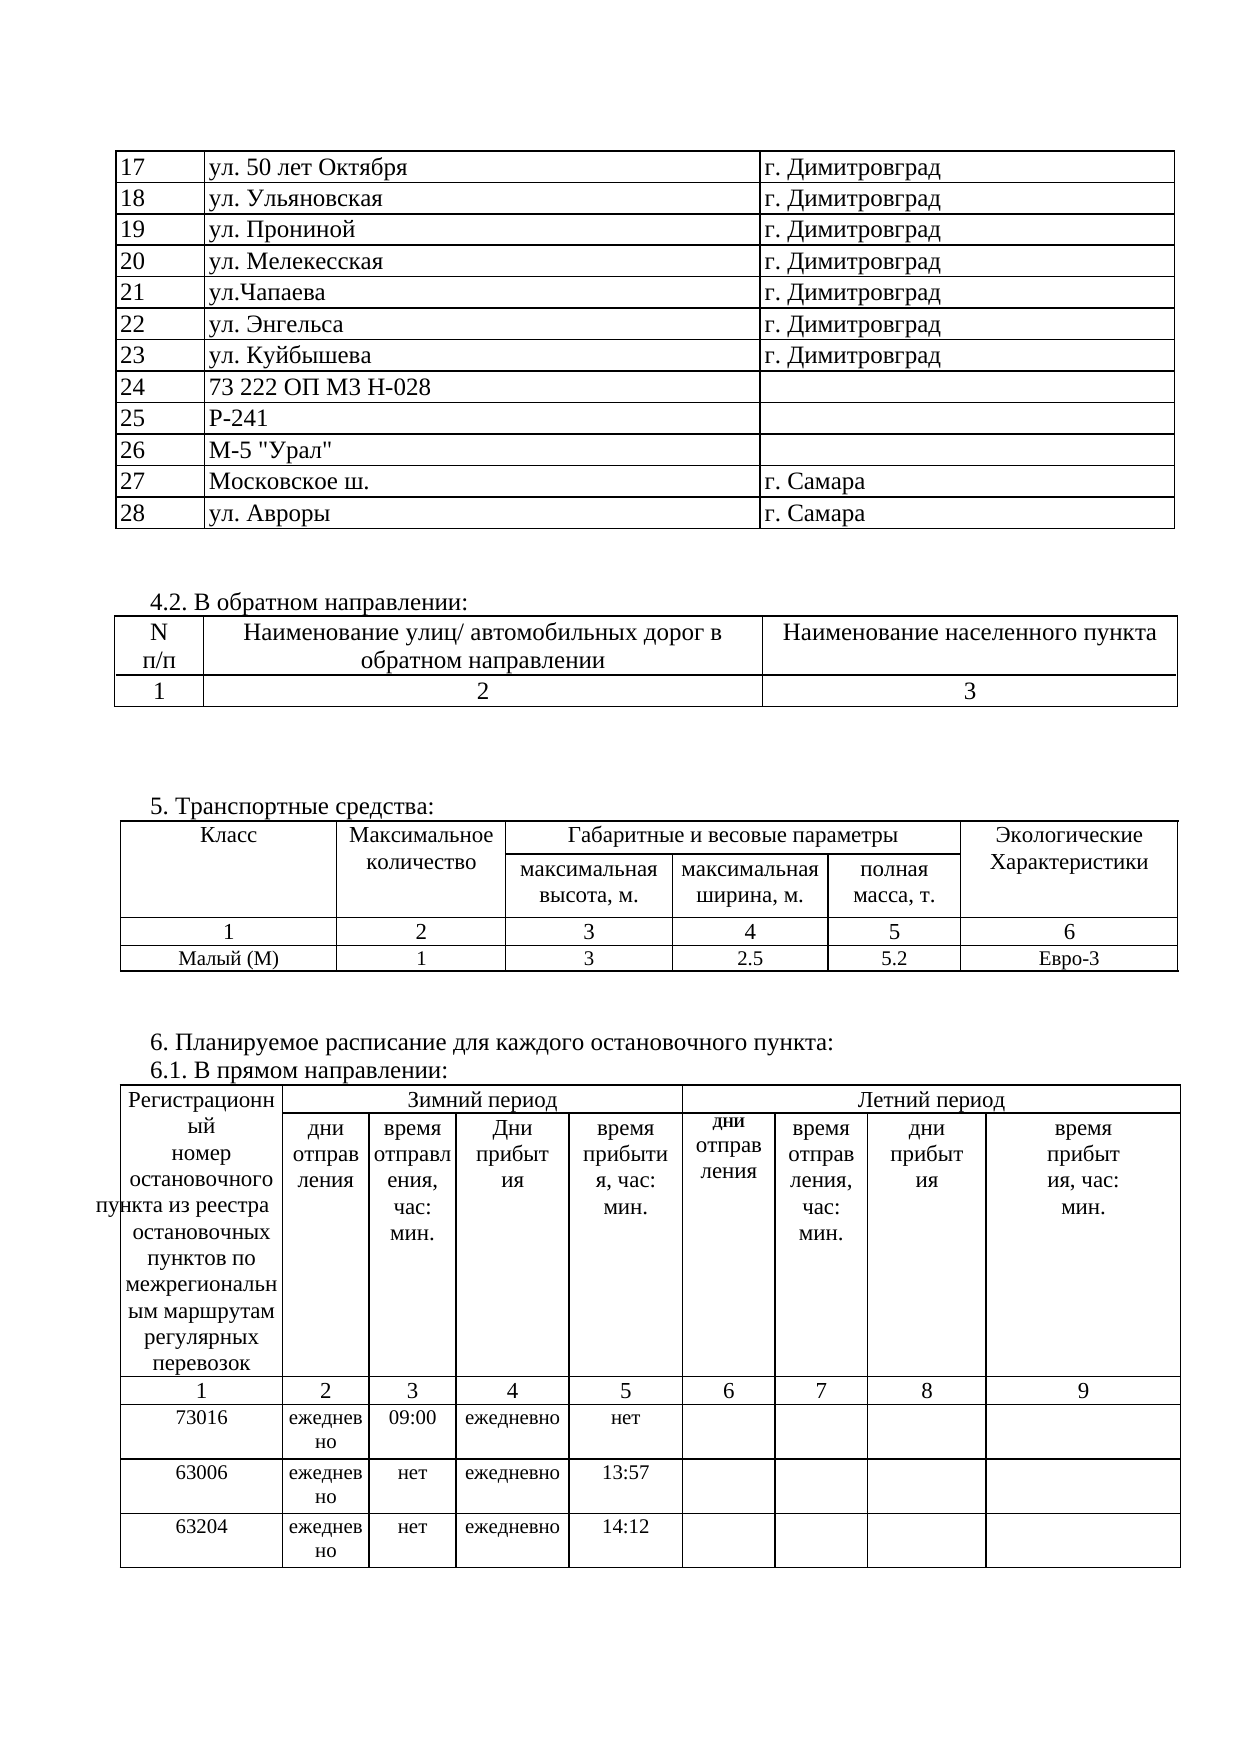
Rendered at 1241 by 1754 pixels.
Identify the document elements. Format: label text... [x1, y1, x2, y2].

table_cell г. Самара [761, 466, 1174, 496]
table_cell ул. Прониной [205, 215, 759, 244]
table_header Экологические Характеристики [961, 822, 1177, 917]
table_cell 73 222 ОП М3 Н-028 [205, 372, 759, 402]
table_cell ежедневно [457, 1405, 568, 1458]
table_cell 1 [121, 918, 336, 944]
table_cell [683, 1460, 774, 1512]
table_cell 19 [117, 215, 204, 244]
table_cell [683, 1405, 774, 1458]
table_header Зимний период [283, 1086, 682, 1112]
table_cell 23 [117, 340, 204, 370]
table_cell 4 [673, 918, 827, 944]
table_cell Евро-3 [961, 946, 1177, 970]
table_cell [868, 1514, 985, 1567]
table_cell ДНИ отправ ления [683, 1114, 774, 1376]
table_header N п/п [115, 617, 203, 674]
table_cell ежедневно [283, 1405, 368, 1458]
table_header Наименование населенного пункта [763, 617, 1177, 674]
text 6.1. В прямом направлении: [150, 1056, 1090, 1084]
text 4.2. В обратном направлении: [150, 587, 1090, 615]
table_cell [761, 435, 1174, 464]
table_cell г. Димитровград [761, 183, 1174, 213]
table_cell 8 [868, 1377, 985, 1404]
table_cell ул. Ульяновская [205, 183, 759, 213]
table_cell 20 [117, 246, 204, 276]
table_cell ежедневно [283, 1460, 368, 1512]
table_cell г. Димитровград [761, 277, 1174, 307]
table_cell 09:00 [370, 1405, 455, 1458]
table_cell г. Димитровград [761, 215, 1174, 244]
table_cell 3 [506, 918, 672, 944]
table_cell ул. Авроры [205, 498, 759, 527]
table_header Максимальное количество [337, 822, 505, 917]
table_cell 2 [283, 1377, 368, 1404]
table_cell [987, 1405, 1180, 1458]
table_cell Малый (М) [121, 946, 336, 970]
table_cell 13:57 [570, 1460, 682, 1512]
table_cell ул. Энгельса [205, 309, 759, 339]
table_cell 17 [117, 152, 204, 181]
table_cell [683, 1514, 774, 1567]
table_cell 21 [117, 277, 204, 307]
table_cell ул. Мелекесская [205, 246, 759, 276]
table_cell дни отправ ления [283, 1114, 368, 1376]
table_cell [776, 1460, 867, 1512]
table_cell 5 [829, 918, 960, 944]
table_cell г. Димитровград [761, 309, 1174, 339]
table_cell время отправл ения, час: мин. [370, 1114, 455, 1376]
table_cell 2.5 [673, 946, 827, 970]
table_cell нет [370, 1514, 455, 1567]
table_cell М-5 "Урал" [205, 435, 759, 464]
table_cell время отправ ления, час: мин. [776, 1114, 867, 1376]
table_cell [868, 1405, 985, 1458]
table_cell ул. Куйбышева [205, 340, 759, 370]
table_cell [776, 1514, 867, 1567]
table_cell время прибыти я, час: мин. [570, 1114, 682, 1376]
table_cell 3 [506, 946, 672, 970]
table_cell 24 [117, 372, 204, 402]
table_cell ул. 50 лет Октября [205, 152, 759, 181]
table_cell 28 [117, 498, 204, 527]
table_cell 2 [204, 676, 762, 706]
table_header Летний период [683, 1086, 1180, 1112]
table_cell время прибыт ия, час: мин. [987, 1114, 1180, 1376]
table_cell 63204 [121, 1514, 282, 1567]
table_cell ул.Чапаева [205, 277, 759, 307]
table_cell ежедневно [457, 1514, 568, 1567]
table_cell 14:12 [570, 1514, 682, 1567]
table_cell г. Димитровград [761, 152, 1174, 181]
table_cell 73016 [121, 1405, 282, 1458]
table_cell 1 [337, 946, 505, 970]
table_cell Дни прибыт ия [457, 1114, 568, 1376]
table_cell 1 [121, 1377, 282, 1404]
table_cell нет [570, 1405, 682, 1458]
table_cell 1 [115, 675, 203, 706]
table_cell [987, 1514, 1180, 1567]
table_cell максимальная ширина, м. [673, 855, 827, 917]
table_cell Московское ш. [205, 466, 759, 496]
table_cell 18 [117, 183, 204, 213]
table_cell 4 [457, 1377, 568, 1404]
table_cell нет [370, 1460, 455, 1512]
table_cell г. Димитровград [761, 246, 1174, 276]
table_cell [868, 1460, 985, 1512]
table_cell 25 [117, 403, 204, 433]
text 5. Транспортные средства: [150, 791, 1090, 820]
table_header Класс [121, 822, 336, 917]
table_cell ежедневно [457, 1460, 568, 1512]
table_cell [761, 372, 1174, 402]
table_cell 6 [683, 1377, 774, 1404]
table_cell 6 [961, 918, 1177, 944]
table_cell Р-241 [205, 403, 759, 433]
table_cell 9 [987, 1377, 1180, 1404]
table_cell г. Самара [761, 498, 1174, 527]
table_cell дни прибыт ия [868, 1114, 985, 1376]
table_cell [776, 1405, 867, 1458]
table_cell г. Димитровград [761, 340, 1174, 370]
table_cell максимальная высота, м. [506, 855, 672, 917]
text 6. Планируемое расписание для каждого остановочного пункта: [150, 1027, 1090, 1056]
table_cell 27 [117, 466, 204, 496]
table_cell 22 [117, 309, 204, 339]
table_cell [761, 403, 1174, 433]
table_cell 2 [337, 918, 505, 944]
table_cell 26 [117, 435, 204, 464]
table_header Наименование улиц/ автомобильных дорог в обратном направлении [204, 617, 762, 674]
table_cell 5 [570, 1377, 682, 1404]
table_cell 63006 [121, 1460, 282, 1512]
table_cell 3 [370, 1377, 455, 1404]
table_cell 3 [763, 674, 1177, 706]
table_cell [987, 1460, 1180, 1512]
table_header Габаритные и весовые параметры [506, 822, 960, 853]
table_cell ежедневно [283, 1514, 368, 1567]
table_cell 5.2 [829, 946, 960, 970]
table_cell полная масса, т. [829, 855, 960, 917]
table_cell 7 [776, 1377, 867, 1404]
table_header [121, 1086, 282, 1376]
